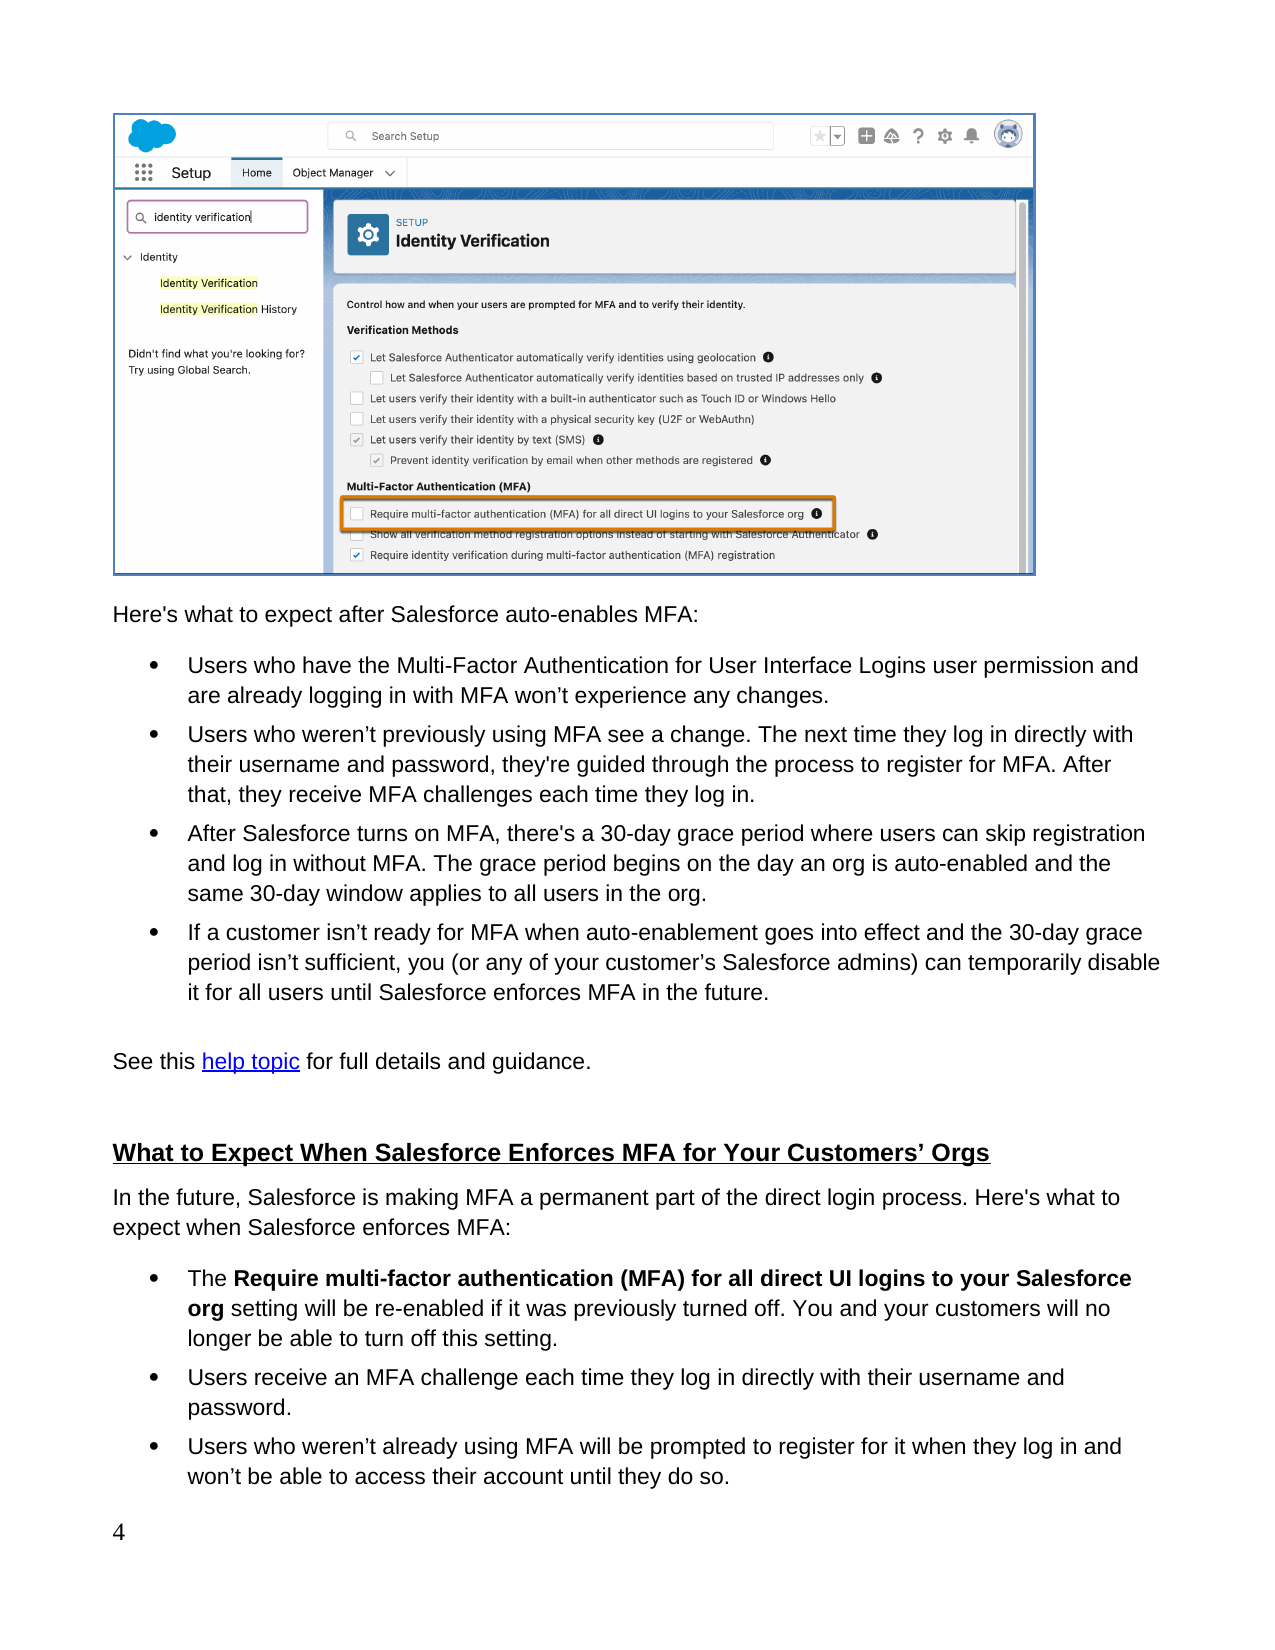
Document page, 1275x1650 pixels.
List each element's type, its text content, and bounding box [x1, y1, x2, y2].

text In the future, Salesforce is making MFA a permanent part of the direct login process. Here's what to expect when Salesforce enforces MFA: [112, 1184, 1162, 1240]
list Users who weren’t previously using MFA see a change. The next time they log in directly with their username and password, they're guided through the process to register for MFA. After that, they receive MFA challenges each time they log in. [150, 721, 1162, 807]
text What to Expect When Salesforce Enforces MFA for Your Customers’ Orgs [112, 1138, 1162, 1167]
text Here's what to expect after Salesforce auto-enables MFA: [112, 601, 1162, 627]
picture [115, 115, 1033, 574]
list Users who weren’t already using MFA will be prompted to register for it when they log in and won’t be able to access their account until they do so. [150, 1433, 1162, 1489]
list The Require multi-factor authentication (MFA) for all direct UI logins to your Salesforce org setting will be re-enabled if it was previously turned off. You and your customers will no longer be able to turn off this setting. [150, 1265, 1162, 1352]
list Users who have the Multi-Factor Authentication for User Interface Logins user permission and are already logging in with MFA won’t experience any changes. [150, 652, 1162, 708]
list If a customer isn’t ready for MFA when auto-enablement goes into effect and the 30-day grace period isn’t sufficient, you (or any of your customer’s Salesforce admins) can temporarily disable it for all users until Salesforce enforces MFA in the future. [150, 918, 1162, 1005]
list After Salesforce turns on MFA, there's a 30-day grace period where users can skip registration and log in without MFA. The grace period begins on the day an org is auto-enabled and the same 30-day window applies to all users in the org. [150, 819, 1162, 906]
list Users receive an MFA challenge each time they log in directly with their username and password. [150, 1364, 1162, 1421]
text See this help topic for full details and guidance. [112, 1048, 1162, 1074]
